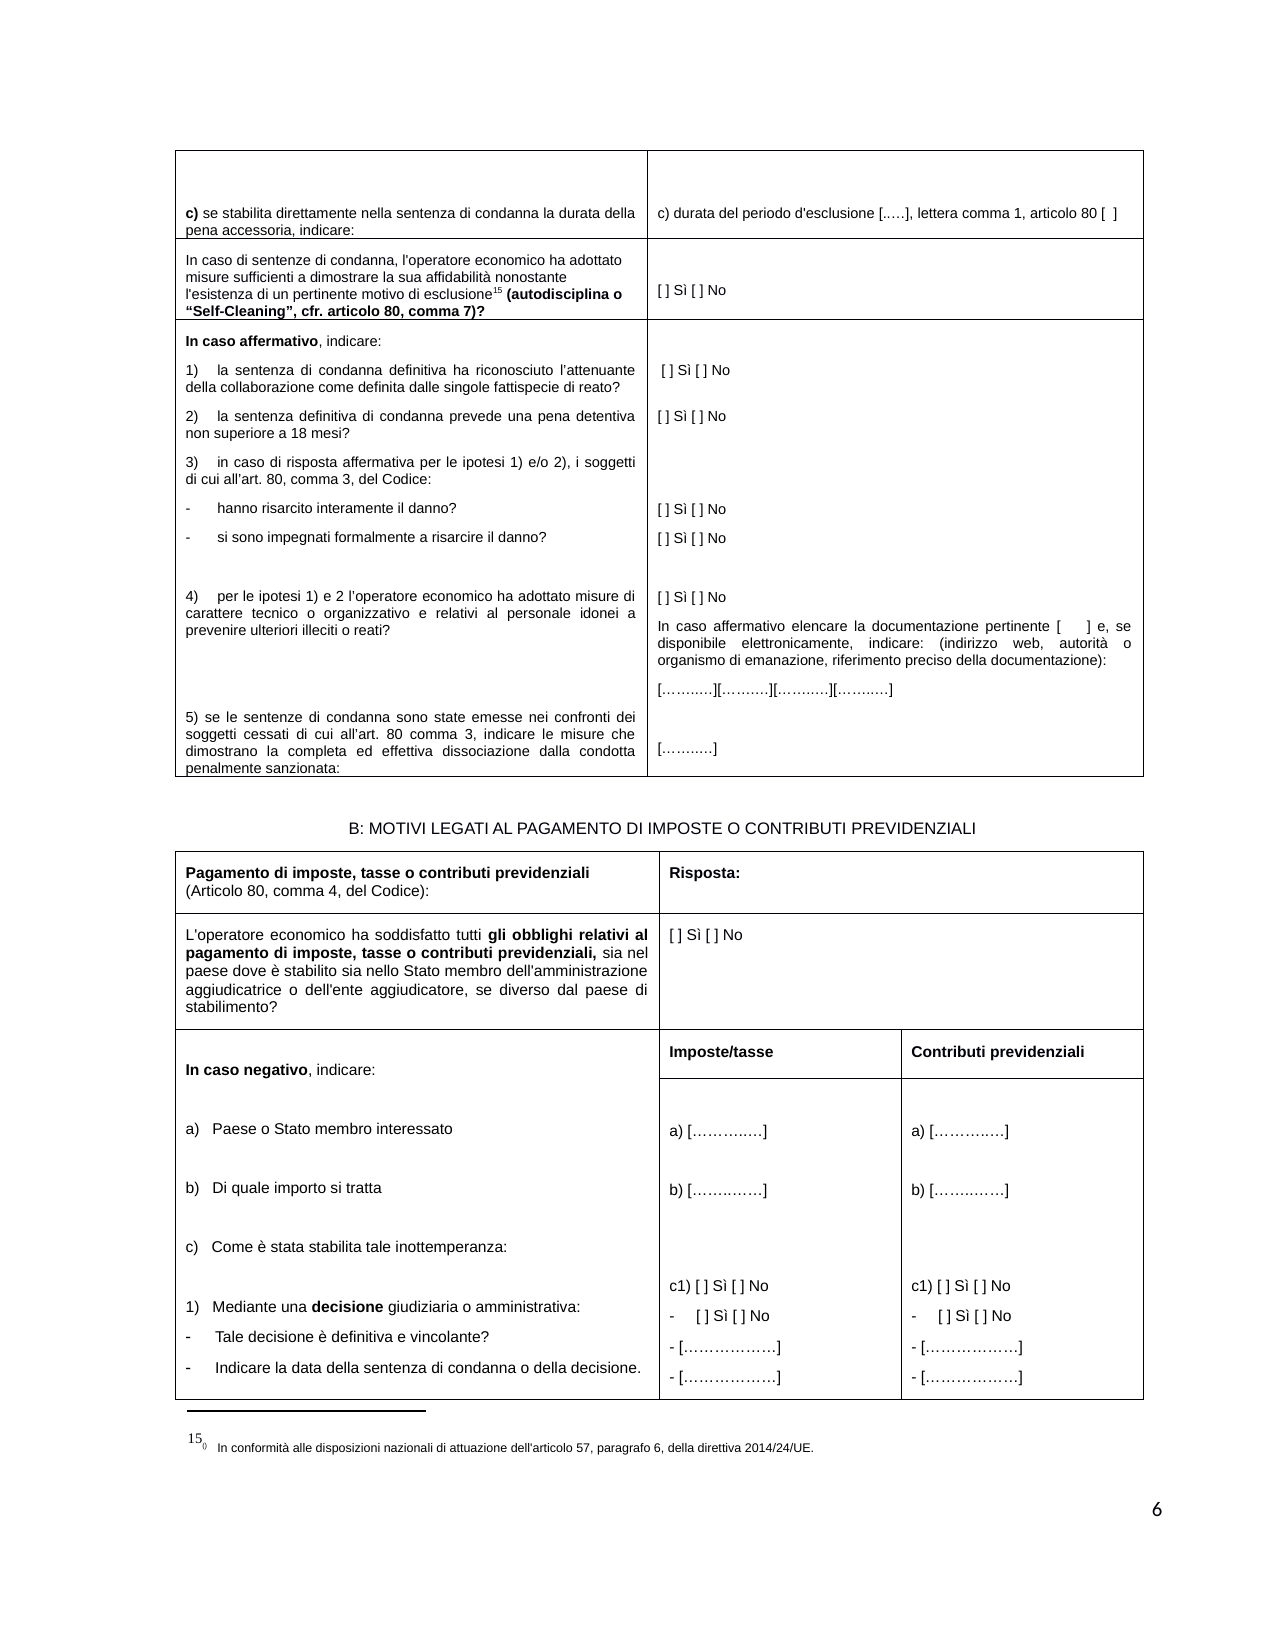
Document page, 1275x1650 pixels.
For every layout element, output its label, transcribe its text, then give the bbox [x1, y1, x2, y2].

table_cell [902, 1079, 1143, 1398]
text B: MOTIVI LEGATI AL PAGAMENTO DI IMPOSTE O CONTRIBUTI PREVIDENZIALI [187, 819, 1137, 838]
table_cell In caso affermativo, indicare (): la data della condanna, del decreto penale di condanna o della sentenza di applicazione della pena su richiesta, la relativa durata e il reato commesso tra quelli riportati all’articolo 80, comma 1, lettera da a) a g) del Codice e i motivi di condanna, b) dati identificativi delle persone condannate [ ]; c) se stabilita direttamente nella sentenza di condanna la durata della pena accessoria, indicare: [176, 151, 647, 238]
table_header Pagamento di imposte, tasse o contributi previdenziali (Articolo 80, comma 4, del Codice): [176, 852, 659, 913]
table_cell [660, 1079, 901, 1398]
table_cell L'operatore economico ha soddisfatto tutti gli obblighi relativi al pagamento di imposte, tasse o contributi previdenziali, sia nel paese dove è stabilito sia nello Stato membro dell'amministrazione aggiudicatrice o dell'ente aggiudicatore, se diverso dal paese di stabilimento? [176, 914, 659, 1029]
table_cell In caso di sentenze di condanna, l'operatore economico ha adottato misure sufficienti a dimostrare la sua affidabilità nonostante l'esistenza di un pertinente motivo di esclusione (autodisciplina o “Self-Cleaning”, cfr. articolo 80, comma 7)? [176, 239, 647, 319]
table_cell Contributi previdenziali [902, 1030, 1143, 1078]
table_cell [ ] Sì [ ] No [ ] Sì [ ] No [ ] Sì [ ] No [ ] Sì [ ] No [ ] Sì [ ] No In caso affermativo elencare la documentazione pertinente [ ] e, se disponibile elettronicamente, indicare: (indirizzo web, autorità o organismo di emanazione, riferimento preciso della documentazione): [……..…][…….…][……..…][……..…] [……..…] [648, 320, 1143, 776]
table_cell Imposte/tasse [660, 1030, 901, 1078]
table_cell [ ] Sì [ ] No [660, 914, 1143, 1029]
table_cell In caso negativo, indicare: a) Paese o Stato membro interessato b) Di quale importo si tratta c) Come è stata stabilita tale inottemperanza: 1) Mediante una decisione giudiziaria o amministrativa: Tale decisione è definitiva e vincolante? Indicare la data della sentenza di condanna o della decisione. Nel caso di una sentenza di condanna, se stabilita direttamente nella sentenza di condanna, la durata del periodo d'esclusione: 2) In altro modo? Specificare: d) L'operatore economico ha ottemperato od ottempererà ai suoi obblighi, pagando o impegnandosi in modo vincolante a pagare le imposte, le tasse o i contributi previdenziali dovuti, compresi eventuali interessi o multe, avendo effettuato il pagamento o formalizzato l’impegno prima della scadenza del termine per la presentazione della domanda (articolo 80 comma 4, ultimo periodo, del Codice)? [176, 1030, 659, 1398]
table_cell In caso affermativo, indicare: 1) la sentenza di condanna definitiva ha riconosciuto l’attenuante della collaborazione come definita dalle singole fattispecie di reato? 2) la sentenza definitiva di condanna prevede una pena detentiva non superiore a 18 mesi? 3) in caso di risposta affermativa per le ipotesi 1) e/o 2), i soggetti di cui all’art. 80, comma 3, del Codice: - hanno risarcito interamente il danno? - si sono impegnati formalmente a risarcire il danno? 4) per le ipotesi 1) e 2 l’operatore economico ha adottato misure di carattere tecnico o organizzativo e relativi al personale idonei a prevenire ulteriori illeciti o reati? 5) se le sentenze di condanna sono state emesse nei confronti dei soggetti cessati di cui all’art. 80 comma 3, indicare le misure che dimostrano la completa ed effettiva dissociazione dalla condotta penalmente sanzionata: [176, 320, 647, 776]
table_header Risposta: [660, 852, 1143, 913]
table_cell a) Data [ ], durata [ ], lettera comma 1, art. 80 [ ], motivi [ ] b) [……] c) durata del periodo d'esclusione [..…], lettera comma 1, articolo 80 [ ] [648, 151, 1143, 238]
table_cell [ ] Sì [ ] No [648, 239, 1143, 319]
